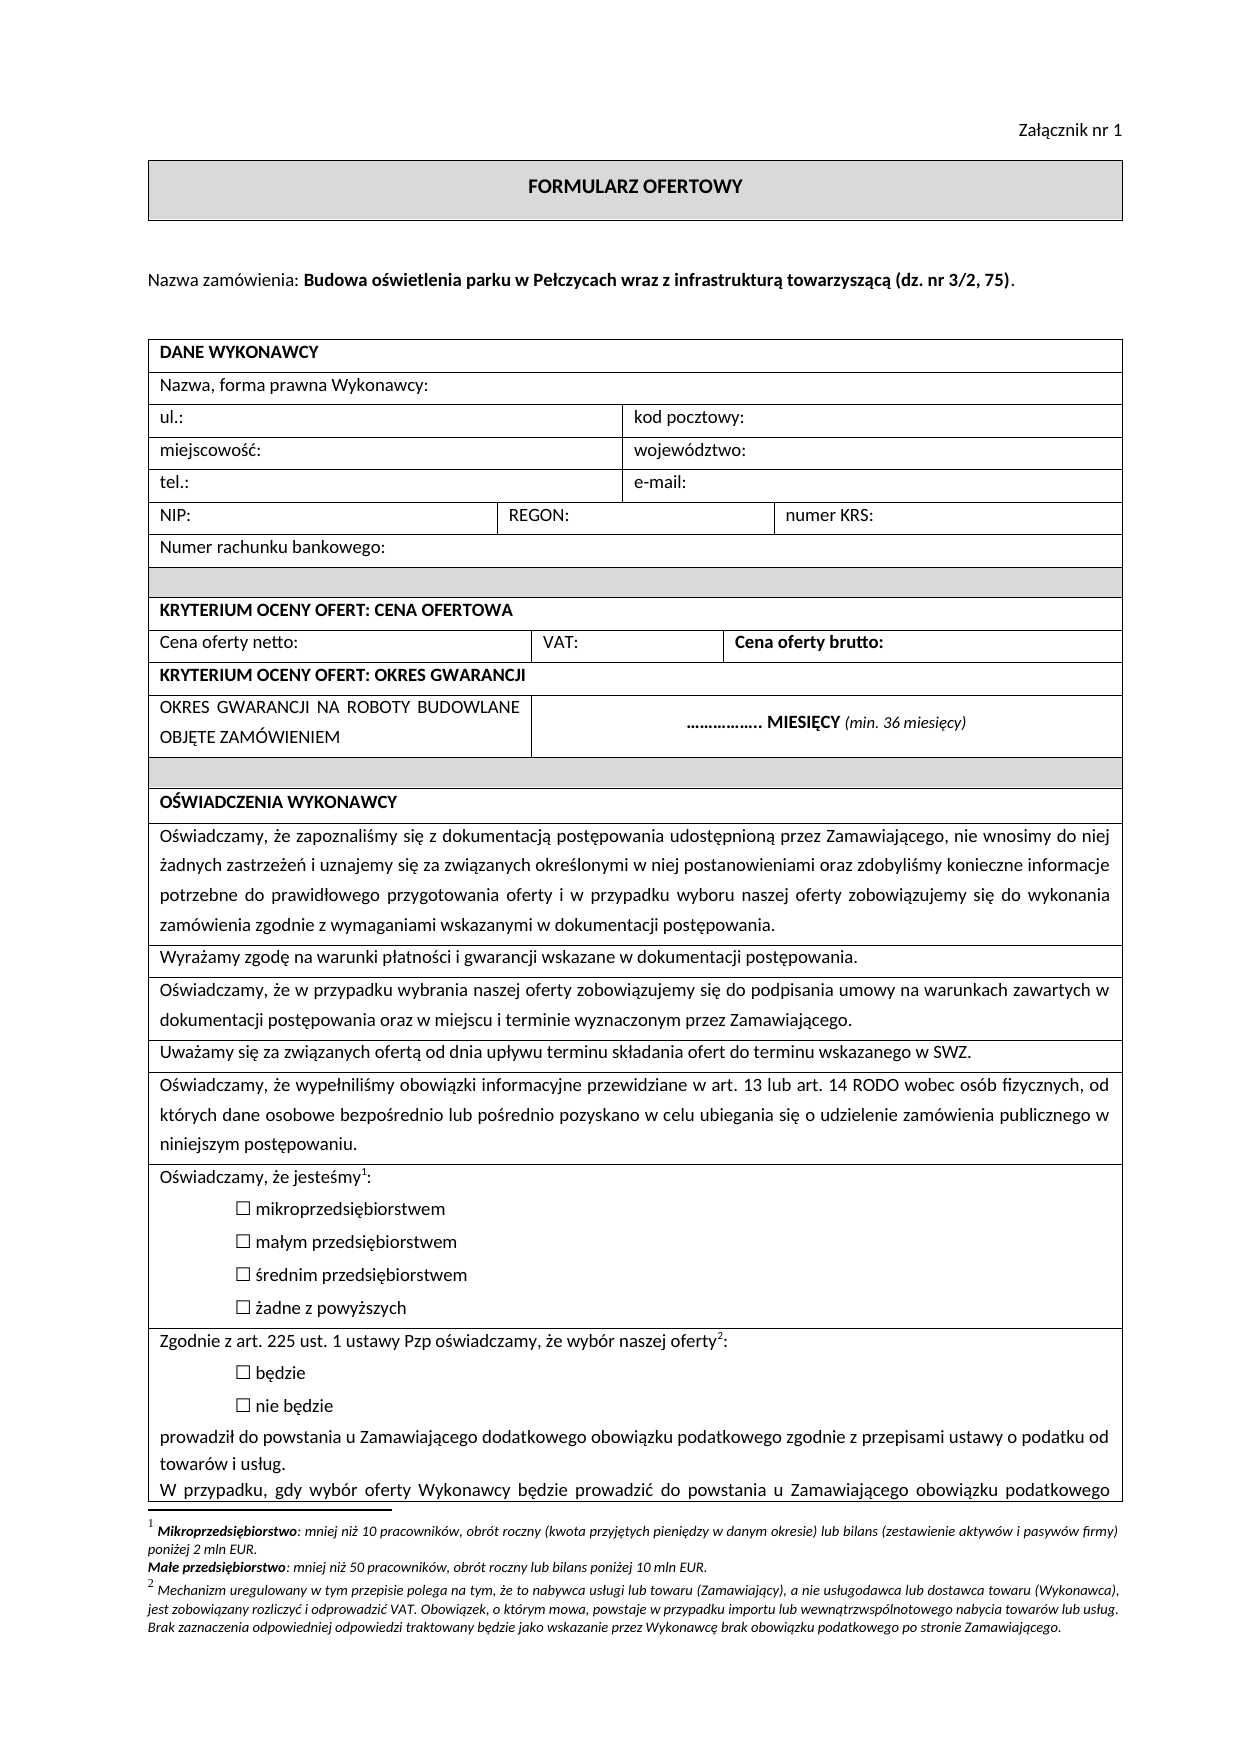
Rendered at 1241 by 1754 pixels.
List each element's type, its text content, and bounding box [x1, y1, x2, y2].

table_cell [149, 758, 1122, 787]
table_cell Oświadczamy, że w przypadku wybrania naszej oferty zobowiązujemy się do podpisania umowy na warunkach zawartych w dokumentacji postępowania oraz w miejscu i terminie wyznaczonym przez Zamawiającego. [149, 978, 1122, 1039]
table_cell Cena oferty netto: [149, 631, 531, 662]
table_cell numer KRS: [775, 503, 983, 534]
table_cell OŚWIADCZENIA WYKONAWCY [149, 789, 1122, 823]
table_cell Wyrażamy zgodę na warunki płatności i gwarancji wskazane w dokumentacji postępowania. [149, 946, 1122, 977]
table_header FORMULARZ OFERTOWY [149, 161, 1122, 219]
table_cell tel.: [149, 470, 622, 502]
table_cell NIP: [149, 503, 227, 534]
table_cell ul.: [149, 405, 622, 437]
table_cell [668, 503, 774, 534]
table_cell REGON: [498, 503, 668, 534]
text Załącznik nr 1 [148, 118, 1122, 141]
table_cell Nazwa, forma prawna Wykonawcy: [149, 373, 1122, 404]
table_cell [149, 1329, 1122, 1501]
table_cell OKRES GWARANCJI NA ROBOTY BUDOWLANE OBJĘTE ZAMÓWIENIEM [149, 696, 531, 757]
table_cell KRYTERIUM OCENY OFERT: OKRES GWARANCJI [149, 663, 1122, 695]
table_header DANE WYKONAWCY [149, 340, 1122, 372]
table_cell miejscowość: [149, 438, 622, 469]
table_cell Oświadczamy, że jesteśmy: mikroprzedsiębiorstwem małym przedsiębiorstwem średnim przedsiębiorstwem żadne z powyższych [149, 1165, 1122, 1328]
table_cell [983, 503, 1122, 534]
table_cell [149, 568, 1122, 597]
table_cell Cena oferty brutto: [724, 631, 1122, 662]
table_cell KRYTERIUM OCENY OFERT: CENA OFERTOWA [149, 598, 1122, 630]
table_cell kod pocztowy: [623, 405, 1122, 437]
table_cell VAT: [532, 631, 723, 662]
table_cell [227, 503, 497, 534]
table_cell Numer rachunku bankowego: [149, 535, 1122, 567]
table_cell województwo: [623, 438, 1122, 469]
table_cell …………….. MIESIĘCY (min. 36 miesięcy) [532, 696, 1122, 757]
table_cell Oświadczamy, że wypełniliśmy obowiązki informacyjne przewidziane w art. 13 lub art. 14 RODO wobec osób fizycznych, od których dane osobowe bezpośrednio lub pośrednio pozyskano w celu ubiegania się o udzielenie zamówienia publicznego w niniejszym postępowaniu. [149, 1073, 1122, 1164]
table_cell e-mail: [623, 470, 1122, 502]
table_cell Uważamy się za związanych ofertą od dnia upływu terminu składania ofert do terminu wskazanego w SWZ. [149, 1041, 1122, 1072]
table_cell Oświadczamy, że zapoznaliśmy się z dokumentacją postępowania udostępnioną przez Zamawiającego, nie wnosimy do niej żadnych zastrzeżeń i uznajemy się za związanych określonymi w niej postanowieniami oraz zdobyliśmy konieczne informacje potrzebne do prawidłowego przygotowania oferty i w przypadku wyboru naszej oferty zobowiązujemy się do wykonania zamówienia zgodnie z wymaganiami wskazanymi w dokumentacji postępowania. [149, 824, 1122, 945]
text Nazwa zamówienia: Budowa oświetlenia parku w Pełczycach wraz z infrastrukturą towarzyszącą (dz. nr 3/2, 75). [148, 268, 1122, 291]
